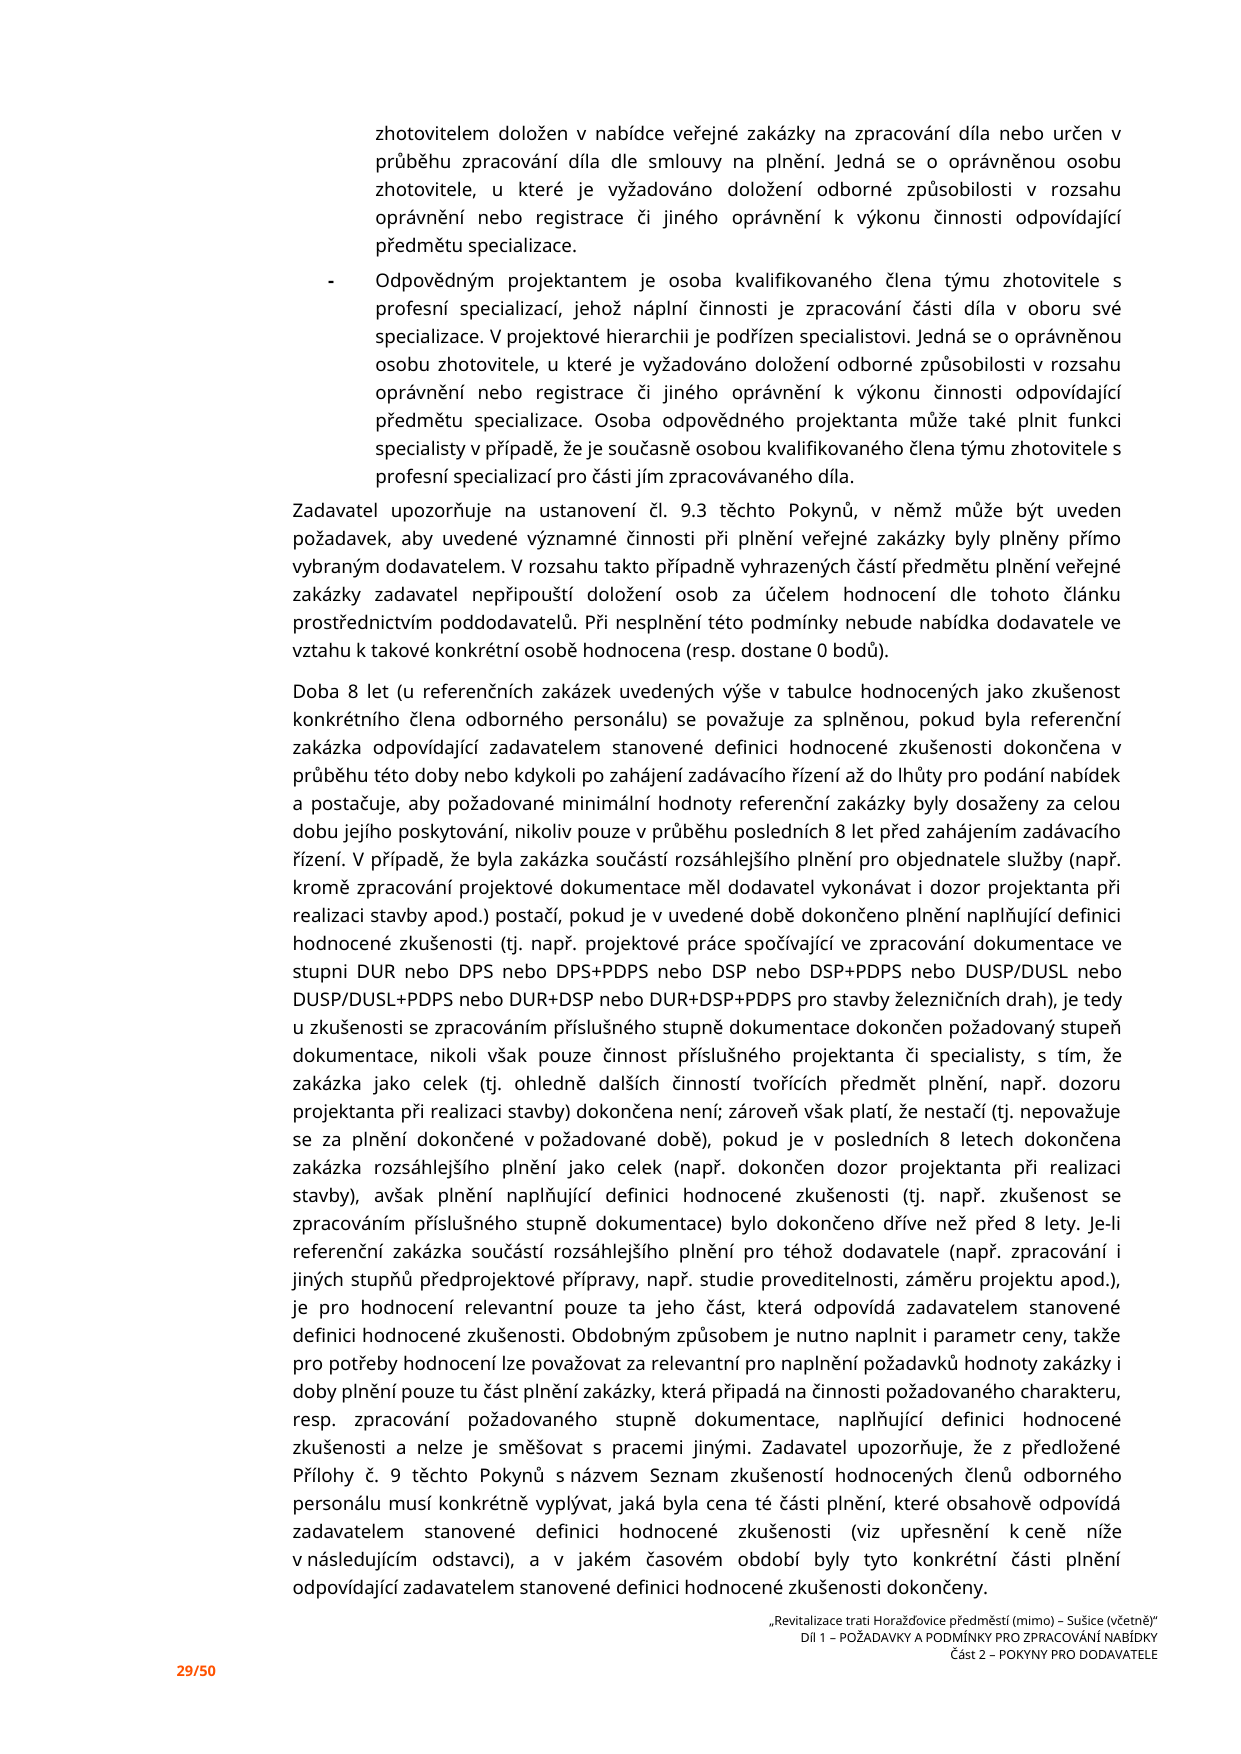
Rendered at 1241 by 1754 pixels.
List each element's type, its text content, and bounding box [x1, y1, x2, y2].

list Zadavatel upozorňuje na ustanovení čl. 9.3 těchto Pokynů, v němž může být uveden požadavek, aby uvedené významné činnosti při plnění veřejné zakázky byly plněny přímo vybraným dodavatelem. V rozsahu takto případně vyhrazených částí předmětu plnění veřejné zakázky zadavatel nepřipouští doložení osob za účelem hodnocení dle tohoto článku prostřednictvím poddodavatelů. Při nesplnění této podmínky nebude nabídka dodavatele ve vztahu k takové konkrétní osobě hodnocena (resp. dostane 0 bodů). [292, 497, 1122, 663]
list Doba 8 let (u referenčních zakázek uvedených výše v tabulce hodnocených jako zkušenost konkrétního člena odborného personálu) se považuje za splněnou, pokud byla referenční zakázka odpovídající zadavatelem stanovené definici hodnocené zkušenosti dokončena v průběhu této doby nebo kdykoli po zahájení zadávacího řízení až do lhůty pro podání nabídek a postačuje, aby požadované minimální hodnoty referenční zakázky byly dosaženy za celou dobu jejího poskytování, nikoliv pouze v průběhu posledních 8 let před zahájením zadávacího řízení. V případě, že byla zakázka součástí rozsáhlejšího plnění pro objednatele služby (např. kromě zpracování projektové dokumentace měl dodavatel vykonávat i dozor projektanta při realizaci stavby apod.) postačí, pokud je v uvedené době dokončeno plnění naplňující definici hodnocené zkušenosti (tj. např. projektové práce spočívající ve zpracování dokumentace ve stupni DUR nebo DPS nebo DPS+PDPS nebo DSP nebo DSP+PDPS nebo DUSP/DUSL nebo DUSP/DUSL+PDPS nebo DUR+DSP nebo DUR+DSP+PDPS pro stavby železničních drah), je tedy u zkušenosti se zpracováním příslušného stupně dokumentace dokončen požadovaný stupeň dokumentace, nikoli však pouze činnost příslušného projektanta či specialisty, s tím, že zakázka jako celek (tj. ohledně dalších činností tvořících předmět plnění, např. dozoru projektanta při realizaci stavby) dokončena není; zároveň však platí, že nestačí (tj. nepovažuje se za plnění dokončené v požadované době), pokud je v posledních 8 letech dokončena zakázka rozsáhlejšího plnění jako celek (např. dokončen dozor projektanta při realizaci stavby), avšak plnění naplňující definici hodnocené zkušenosti (tj. např. zkušenost se zpracováním příslušného stupně dokumentace) bylo dokončeno dříve než před 8 lety. Je-li referenční zakázka součástí rozsáhlejšího plnění pro téhož dodavatele (např. zpracování i jiných stupňů předprojektové přípravy, např. studie proveditelnosti, záměru projektu apod.), je pro hodnocení relevantní pouze ta jeho část, která odpovídá zadavatelem stanovené definici hodnocené zkušenosti. Obdobným způsobem je nutno naplnit i parametr ceny, takže pro potřeby hodnocení lze považovat za relevantní pro naplnění požadavků hodnoty zakázky i doby plnění pouze tu část plnění zakázky, která připadá na činnosti požadovaného charakteru, resp. zpracování požadovaného stupně dokumentace, naplňující definici hodnocené zkušenosti a nelze je směšovat s pracemi jinými. Zadavatel upozorňuje, že z předložené Přílohy č. 9 těchto Pokynů s názvem Seznam zkušeností hodnocených členů odborného personálu musí konkrétně vyplývat, jaká byla cena té části plnění, které obsahově odpovídá zadavatelem stanovené definici hodnocené zkušenosti (viz upřesnění k ceně níže v následujícím odstavci), a v jakém časovém období byly tyto konkrétní části plnění odpovídající zadavatelem stanovené definici hodnocené zkušenosti dokončeny. [292, 678, 1122, 1600]
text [328, 121, 1122, 258]
text Odpovědným projektantem je osoba kvalifikovaného člena týmu zhotovitele s profesní specializací, jehož náplní činnosti je zpracování části díla v oboru své specializace. V projektové hierarchii je podřízen specialistovi. Jedná se o oprávněnou osobu zhotovitele, u které je vyžadováno doložení odborné způsobilosti v rozsahu oprávnění nebo registrace či jiného oprávnění k výkonu činnosti odpovídající předmětu specializace. Osoba odpovědného projektanta může také plnit funkci specialisty v případě, že je současně osobou kvalifikovaného člena týmu zhotovitele s profesní specializací pro části jím zpracovávaného díla. [328, 267, 1122, 489]
